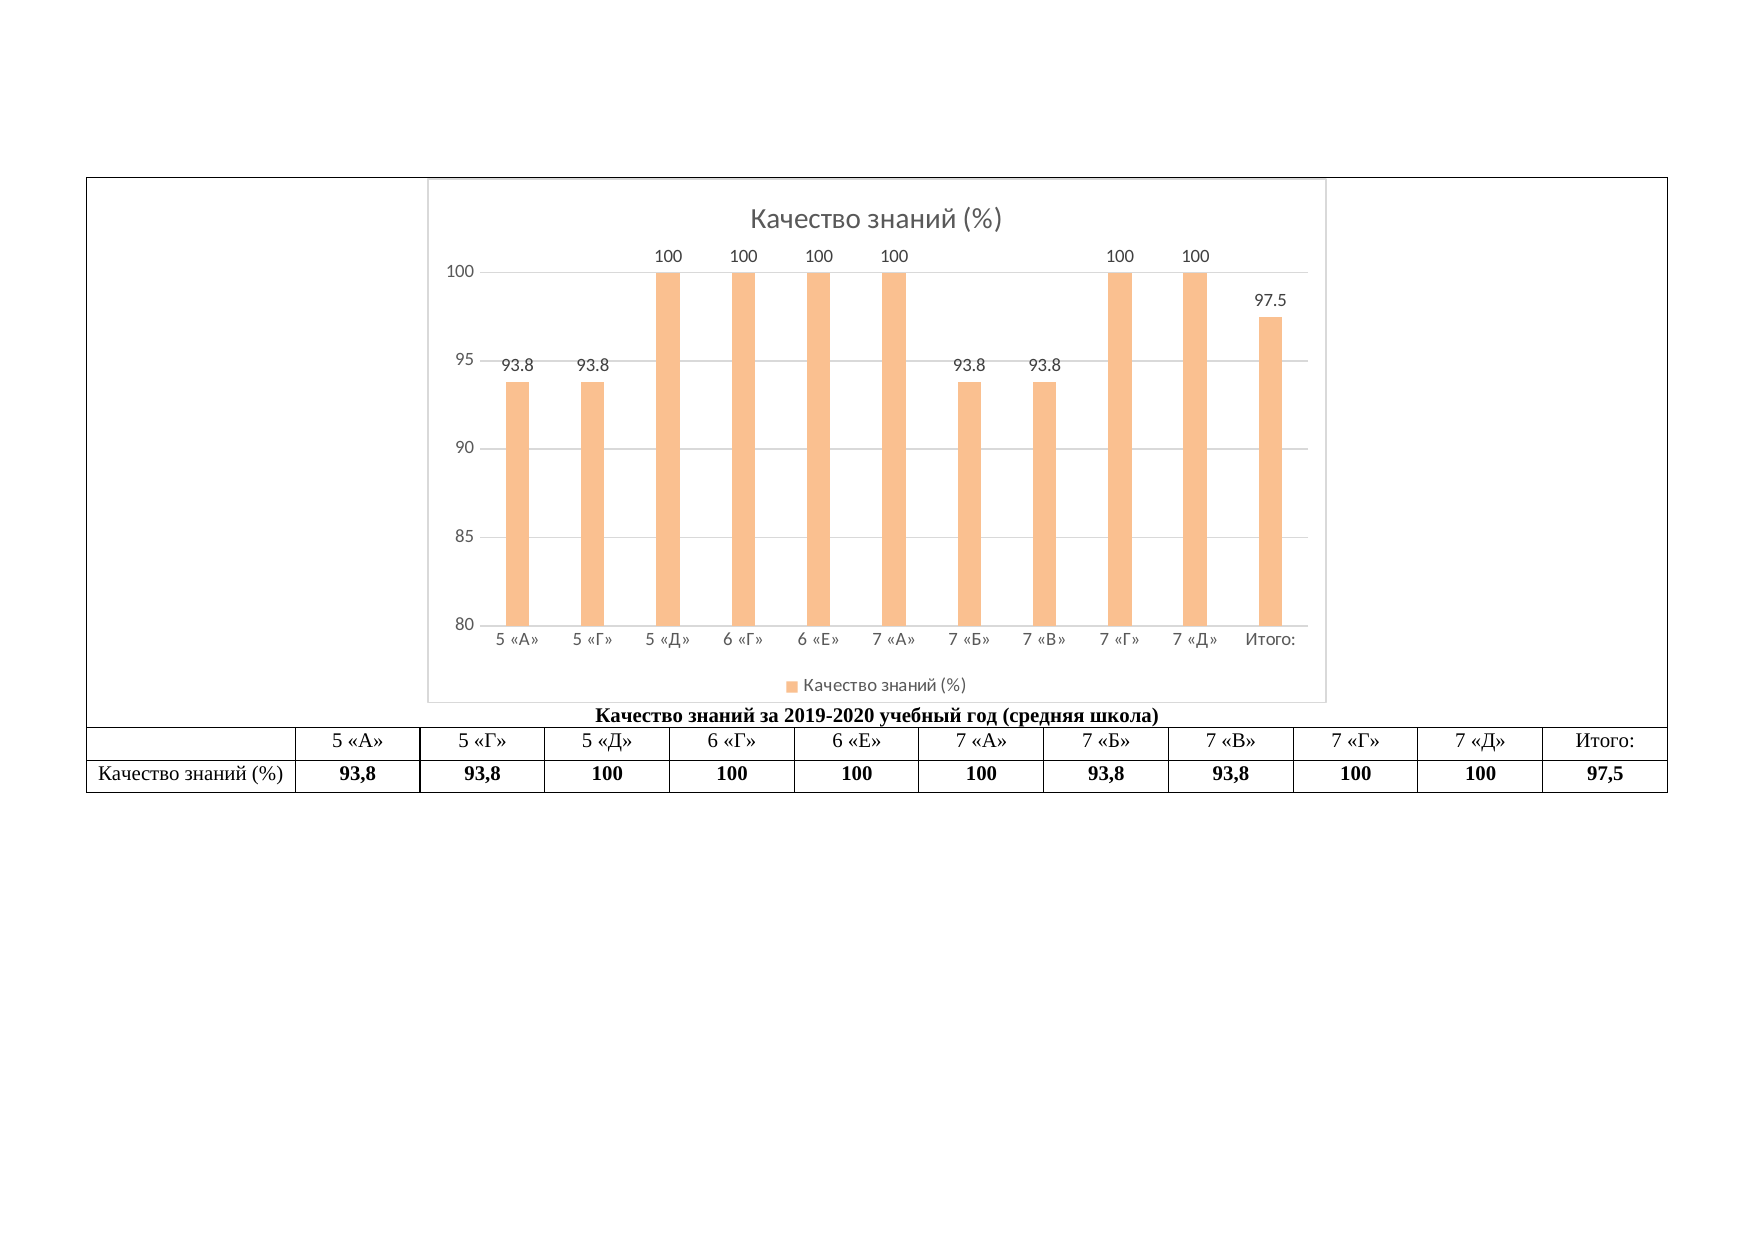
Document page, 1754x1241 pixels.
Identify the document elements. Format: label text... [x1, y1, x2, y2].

table_cell 100 [1294, 761, 1417, 792]
table_cell 93,8 [421, 761, 544, 792]
table_cell 7 «Г» [1294, 728, 1417, 760]
table_cell 5 «Д» [545, 728, 669, 760]
table_cell 100 [545, 761, 669, 792]
table_cell 97,5 [1543, 761, 1667, 792]
table_cell 100 [670, 761, 794, 792]
table_header Качество знаний за 2019-2020 учебный год (средняя школа) [87, 178, 1667, 727]
table_cell 7 «А» [919, 728, 1043, 760]
table_cell 93,8 [296, 761, 419, 792]
table_cell Итого: [1543, 728, 1667, 760]
table_cell 7 «Б» [1044, 728, 1168, 760]
table_cell 100 [1418, 761, 1542, 792]
table_cell 6 «Е» [795, 728, 918, 760]
table_cell [87, 728, 295, 760]
table_cell 5 «А» [296, 728, 419, 760]
table_cell 7 «В» [1169, 728, 1293, 760]
table_cell 7 «Д» [1418, 728, 1542, 760]
table_cell 6 «Г» [670, 728, 794, 760]
table_cell 100 [919, 761, 1043, 792]
table_cell 93,8 [1044, 761, 1168, 792]
table_cell 100 [795, 761, 918, 792]
table_cell 93,8 [1169, 761, 1293, 792]
table_cell Качество знаний (%) [87, 761, 295, 792]
table_cell 5 «Г» [421, 728, 544, 760]
